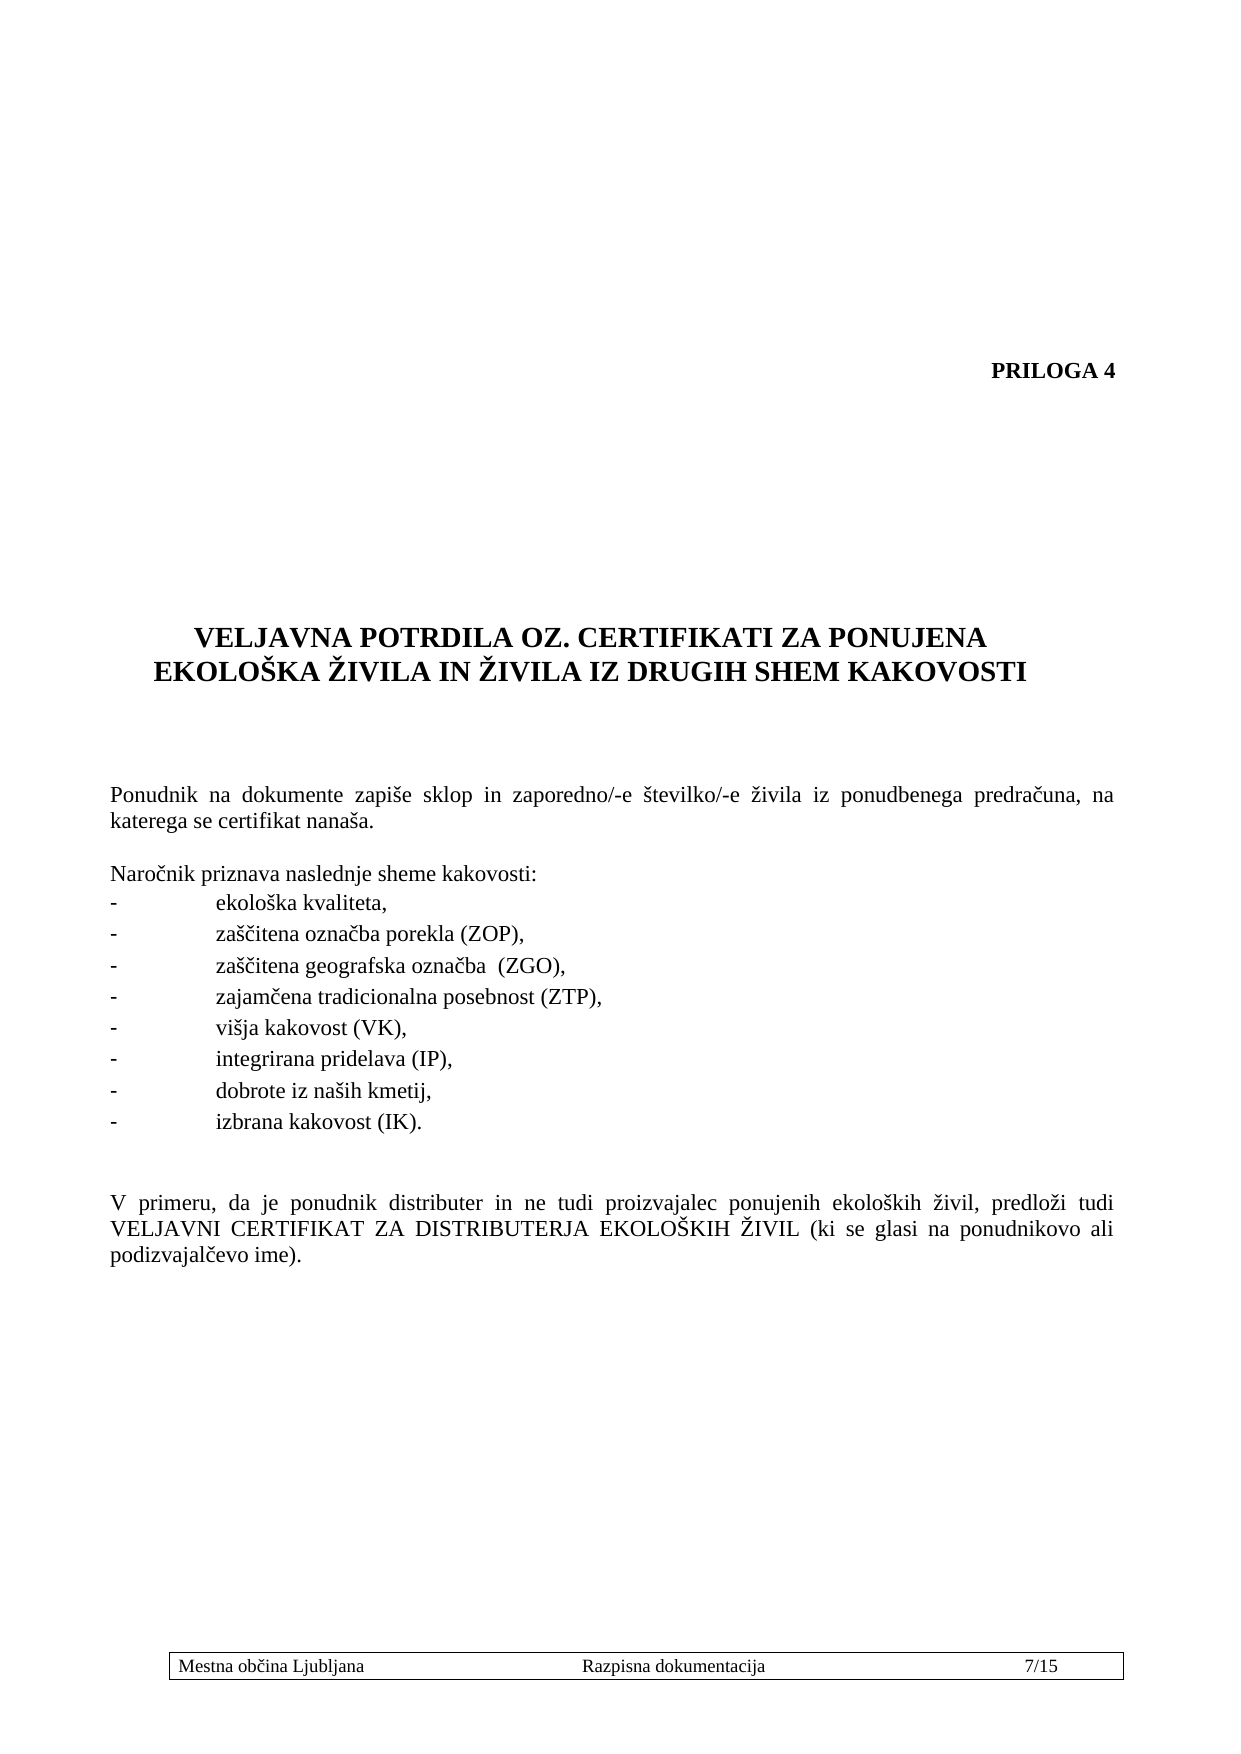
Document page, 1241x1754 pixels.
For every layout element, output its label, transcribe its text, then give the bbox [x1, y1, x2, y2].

text EKOLOŠKA ŽIVILA IN ŽIVILA IZ DRUGIH SHEM KAKOVOSTI [66, 654, 1115, 687]
list zaščitena označba porekla (ZOP), [110, 917, 1115, 949]
text PRILOGA 4 [66, 357, 1115, 383]
list zajamčena tradicionalna posebnost (ZTP), [110, 980, 1115, 1011]
text VELJAVNA POTRDILA OZ. CERTIFIKATI ZA PONUJENA [66, 620, 1115, 654]
list dobrote iz naših kmetij, [110, 1074, 1115, 1105]
text V primeru, da je ponudnik distributer in ne tudi proizvajalec ponujenih ekoloških živil, predloži tudi VELJAVNI CERTIFIKAT ZA DISTRIBUTERJA EKOLOŠKIH ŽIVIL (ki se glasi na ponudnikovo ali podizvajalčevo ime). [110, 1189, 1115, 1268]
text Naročnik priznava naslednje sheme kakovosti: [110, 860, 1115, 886]
list višja kakovost (VK), [110, 1011, 1115, 1042]
list izbrana kakovost (IK). [110, 1105, 1115, 1136]
text Ponudnik na dokumente zapiše sklop in zaporedno/-e številko/-e živila iz ponudbenega predračuna, na katerega se certifikat nanaša. [110, 781, 1115, 833]
list zaščitena geografska označba (ZGO), [110, 949, 1115, 980]
list integrirana pridelava (IP), [110, 1042, 1115, 1074]
list ekološka kvaliteta, [110, 886, 1115, 917]
